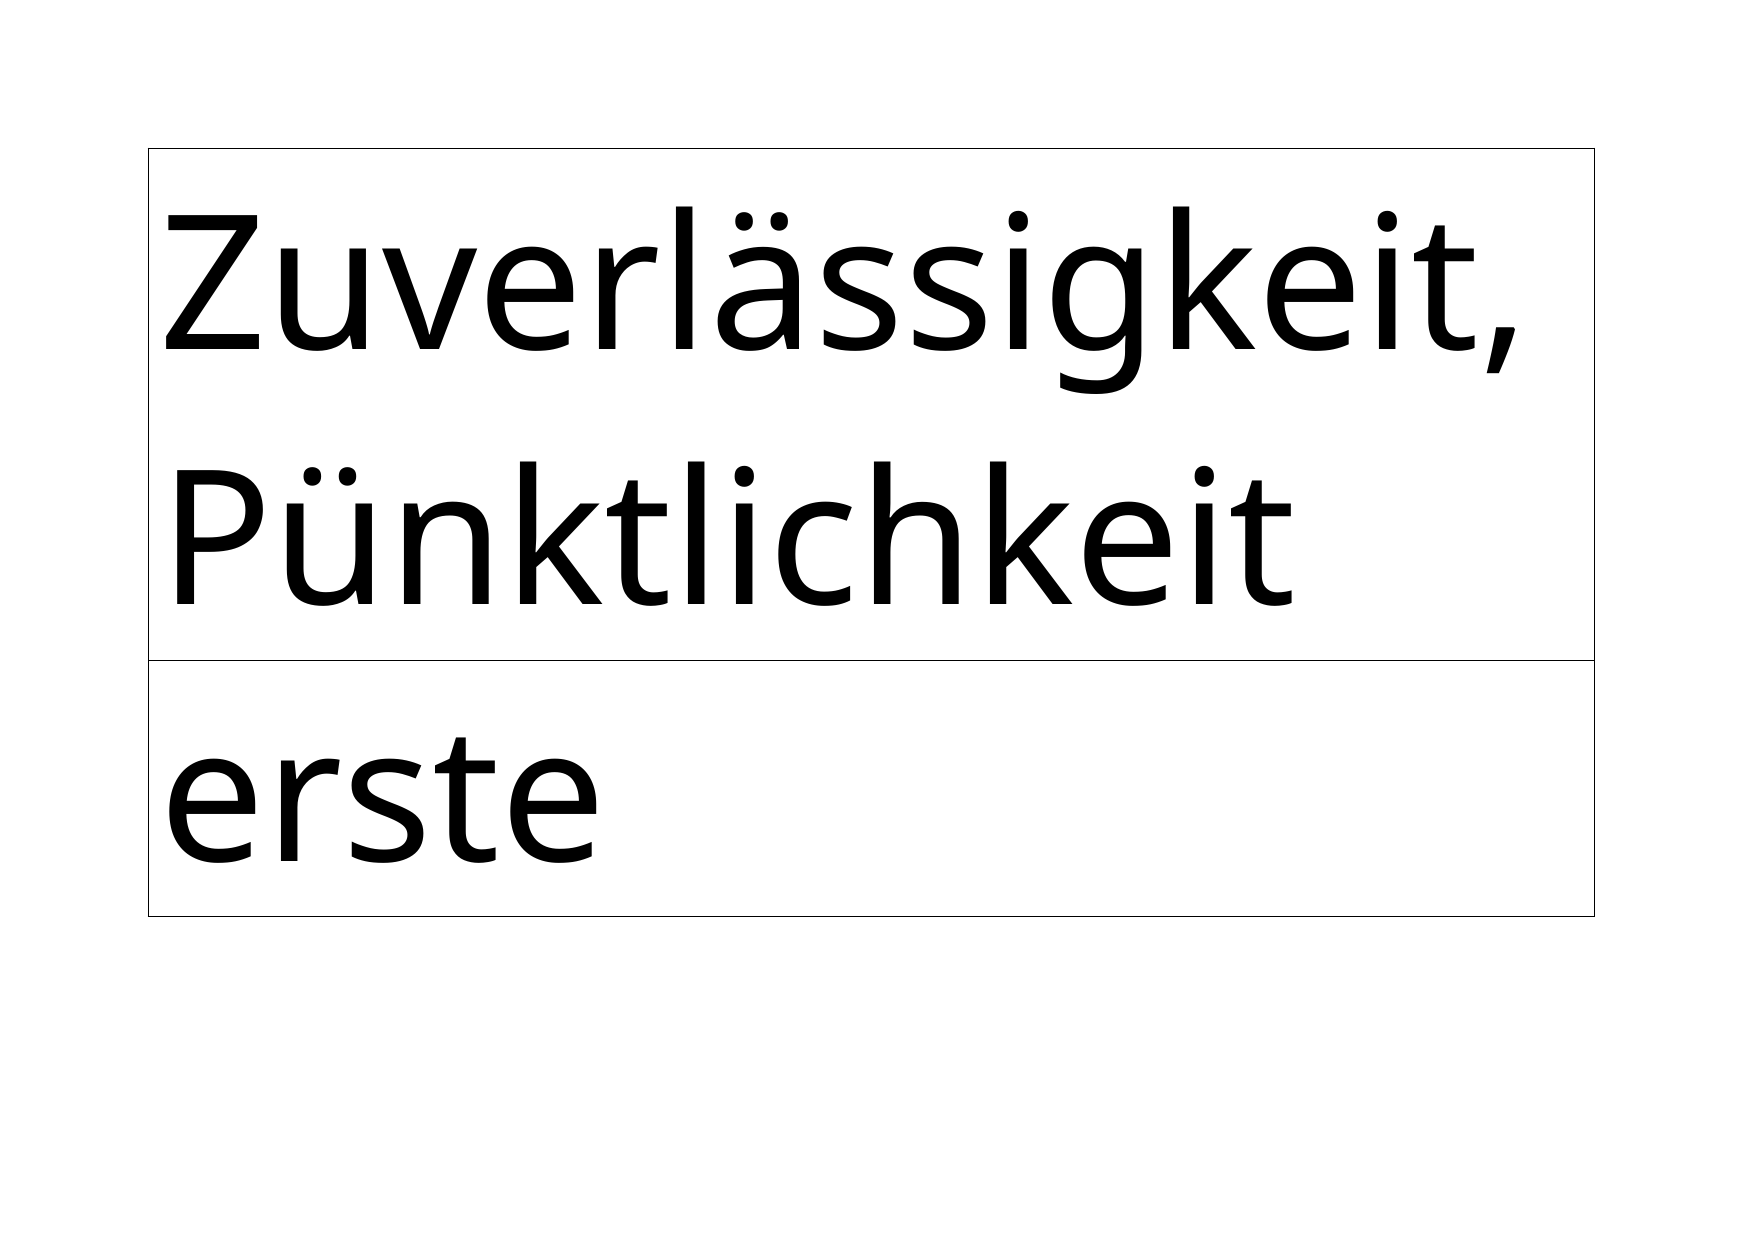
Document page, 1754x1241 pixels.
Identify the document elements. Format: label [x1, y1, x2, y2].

table_cell [149, 661, 1594, 916]
table_cell [149, 149, 1594, 659]
